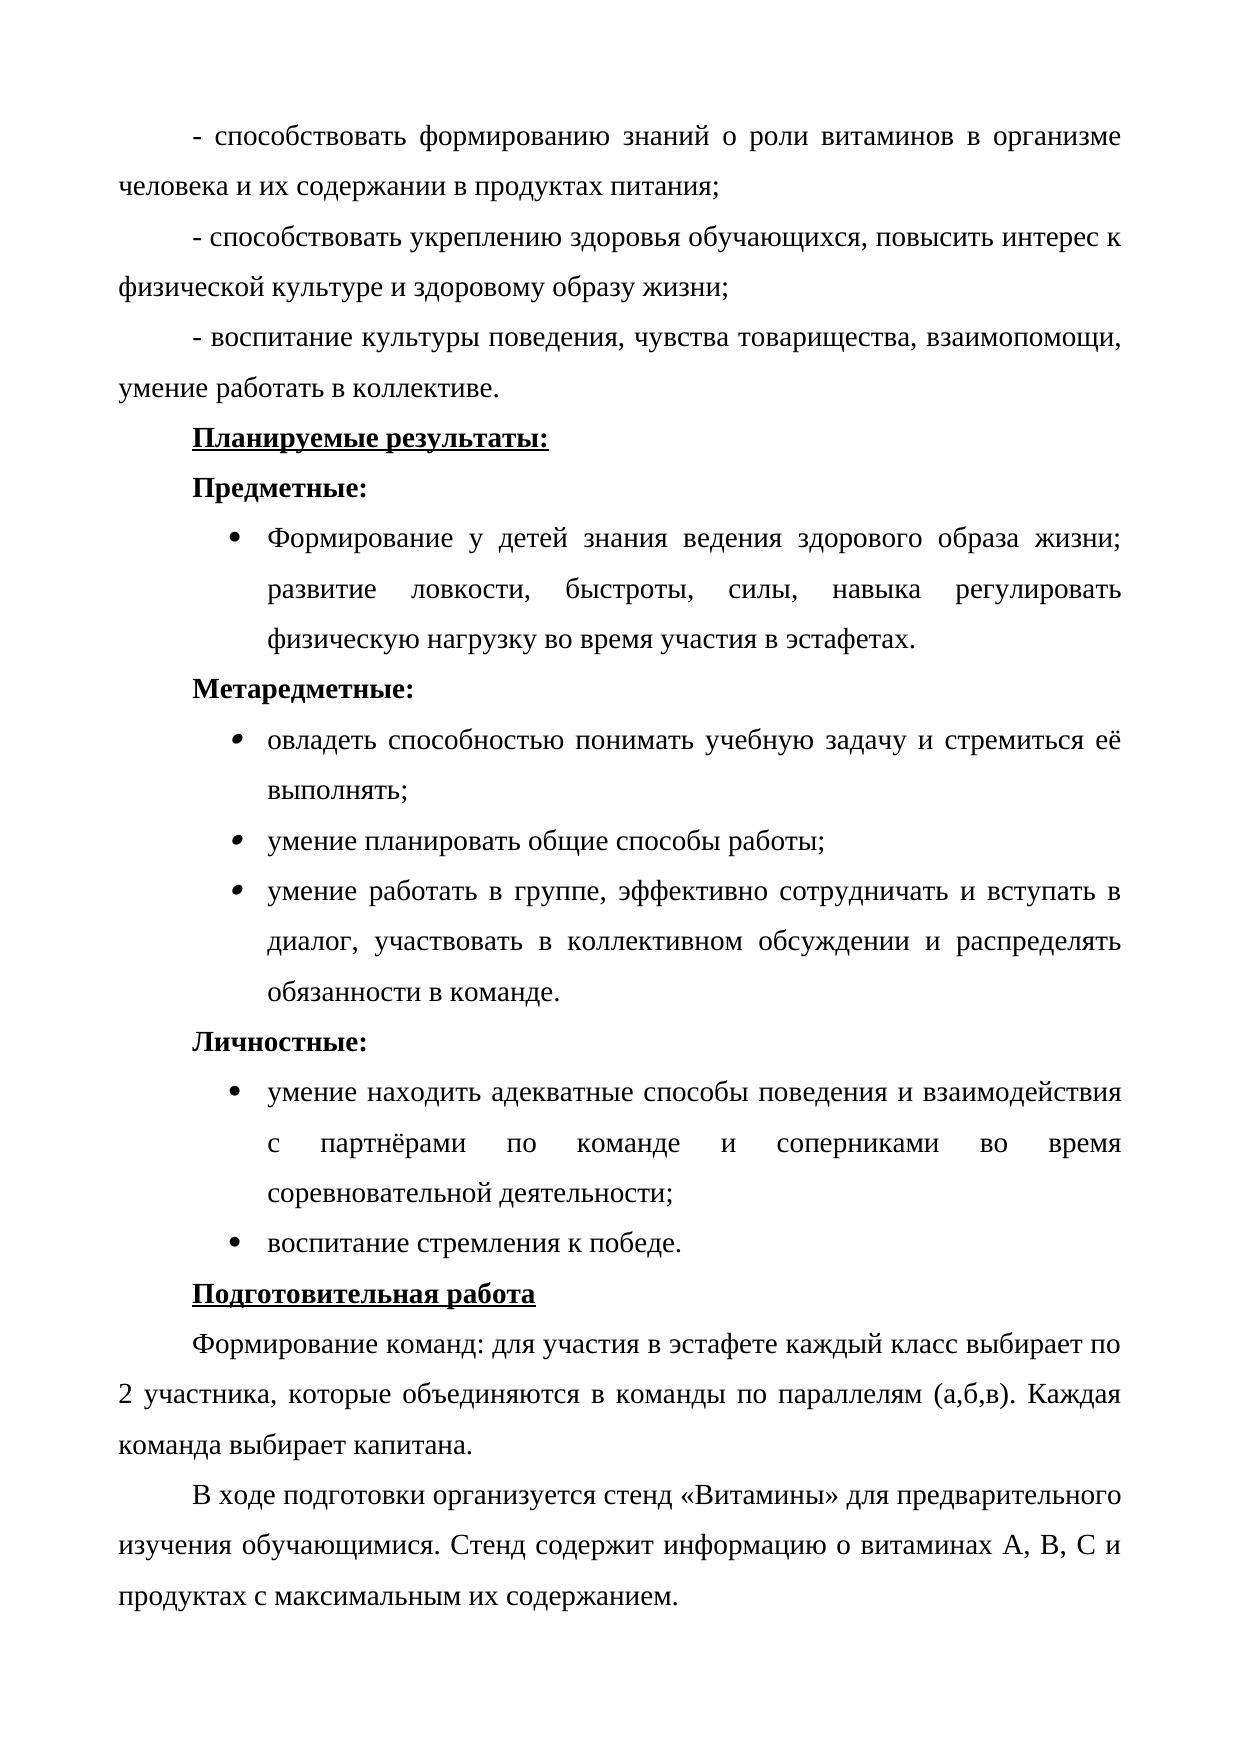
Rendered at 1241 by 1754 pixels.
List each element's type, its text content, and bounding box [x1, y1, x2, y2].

list умение планировать общие способы работы; [229, 823, 1122, 856]
text Формирование команд: для участия в эстафете каждый класс выбирает по 2 участника, которые объединяются в команды по параллелям (а,б,в). Каждая команда выбирает капитана. [118, 1326, 1122, 1460]
text - способствовать укреплению здоровья обучающихся, повысить интерес к физической культуре и здоровому образу жизни; [118, 219, 1122, 303]
text Метаредметные: [118, 672, 1122, 705]
text - воспитание культуры поведения, чувства товарищества, взаимопомощи, умение работать в коллективе. [118, 319, 1122, 403]
list воспитание стремления к победе. [229, 1226, 1122, 1259]
text Подготовительная работа [118, 1276, 1122, 1309]
text В ходе подготовки организуется стенд «Витамины» для предварительного изучения обучающимися. Стенд содержит информацию о витаминах А, В, С и продуктах с максимальным их содержанием. [118, 1477, 1122, 1611]
list овладеть способностью понимать учебную задачу и стремиться её выполнять; [229, 722, 1122, 806]
list Формирование у детей знания ведения здорового образа жизни; развитие ловкости, быстроты, силы, навыка регулировать физическую нагрузку во время участия в эстафетах. [229, 521, 1122, 655]
list умение находить адекватные способы поведения и взаимодействия с партнёрами по команде и соперниками во время соревновательной деятельности; [229, 1074, 1122, 1209]
text Предметные: [118, 470, 1122, 504]
text Личностные: [118, 1024, 1122, 1058]
text - способствовать формированию знаний о роли витаминов в организме человека и их содержании в продуктах питания; [118, 118, 1122, 202]
list умение работать в группе, эффективно сотрудничать и вступать в диалог, участвовать в коллективном обсуждении и распределять обязанности в команде. [229, 873, 1122, 1007]
text Планируемые результаты: [118, 420, 1122, 453]
